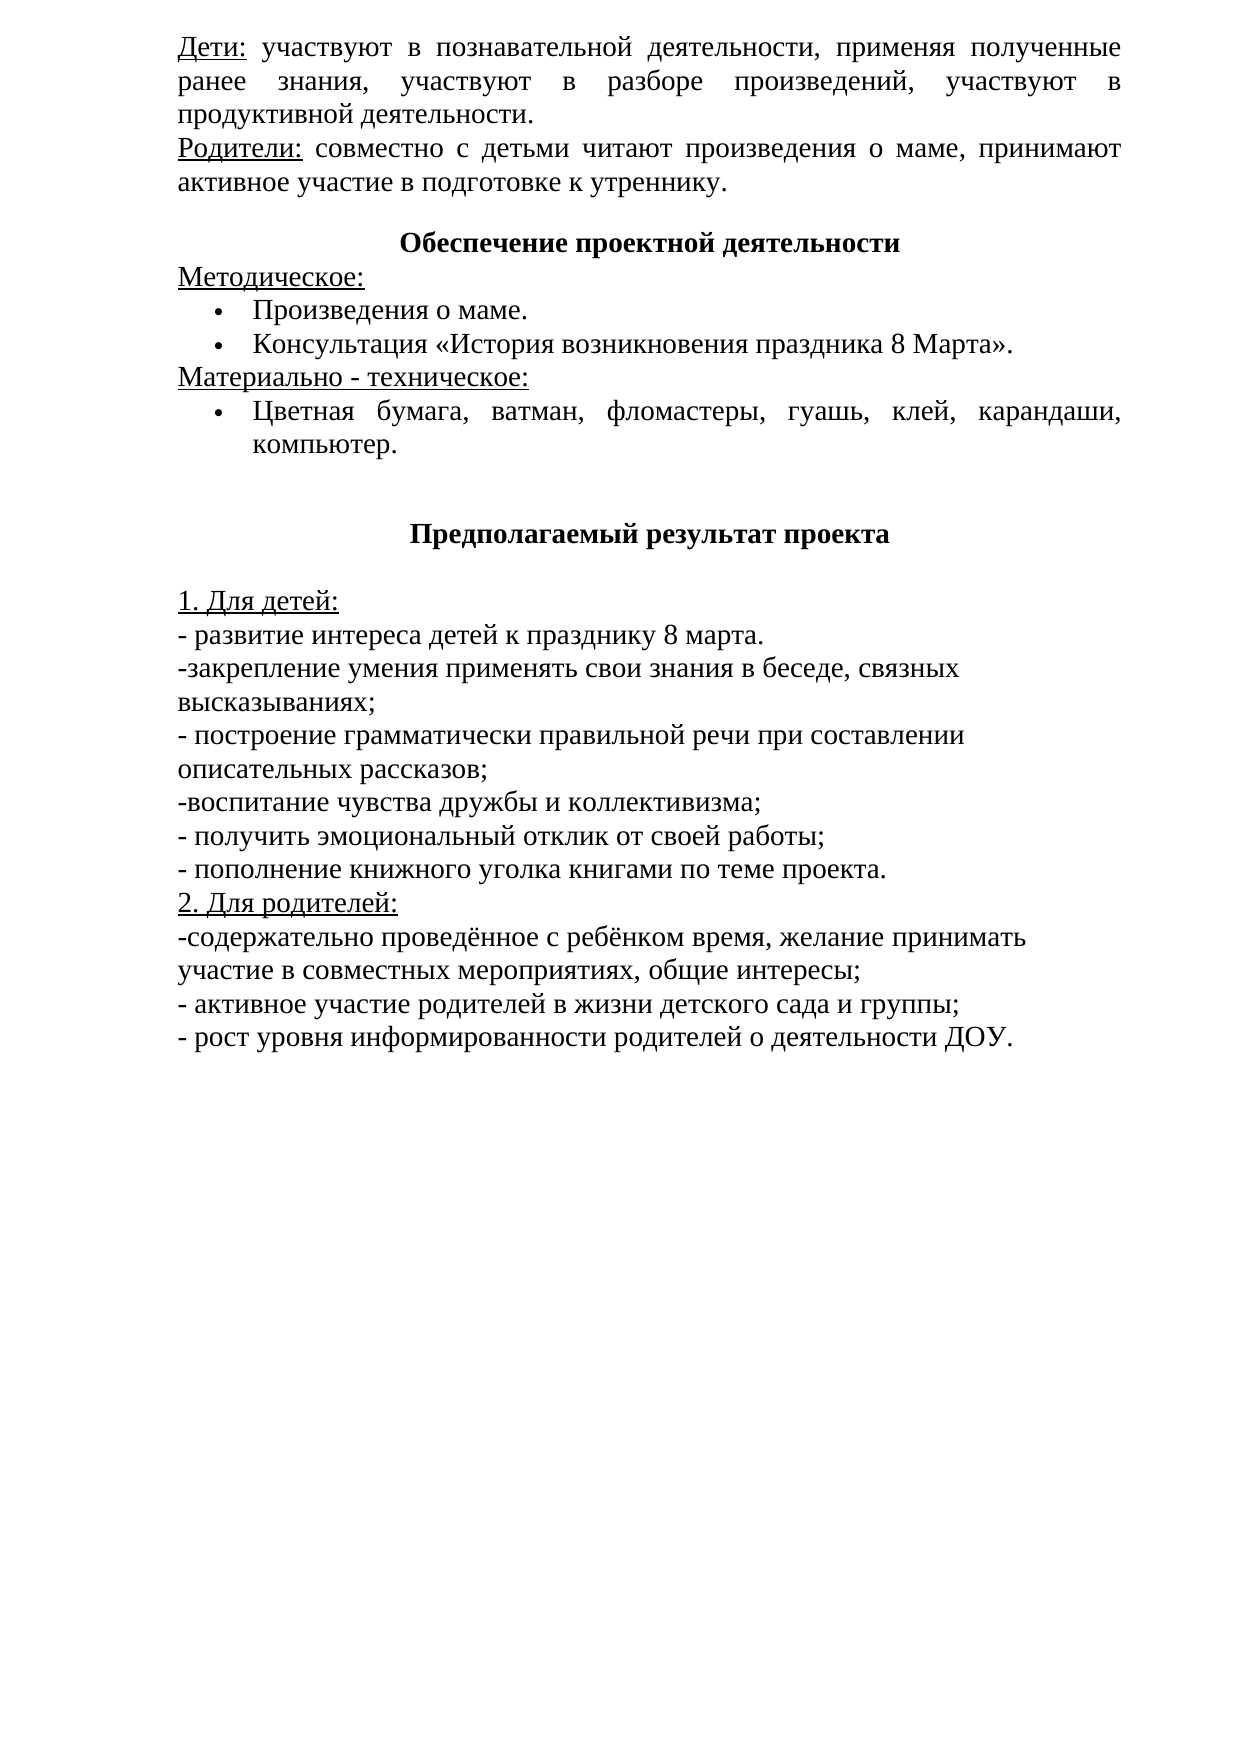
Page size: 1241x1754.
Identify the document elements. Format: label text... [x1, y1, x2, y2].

text Методическое: [177, 259, 1122, 292]
text 1. Для детей: [177, 583, 1122, 617]
text Материально - техническое: [177, 359, 1122, 393]
list Цветная бумага, ватман, фломастеры, гуашь, клей, карандаши, компьютер. [215, 393, 1122, 460]
text Предполагаемый результат проекта [177, 516, 1122, 550]
text - рост уровня информированности родителей о деятельности ДОУ. [177, 1019, 1122, 1053]
list Произведения о маме. [215, 292, 1122, 326]
text 2. Для родителей: [177, 885, 1122, 919]
text -воспитание чувства дружбы и коллективизма; [177, 784, 1122, 818]
text Дети: участвуют в познавательной деятельности, применяя полученные ранее знания, участвуют в разборе произведений, участвуют в продуктивной деятельности. [177, 29, 1122, 130]
text -содержательно проведённое с ребёнком время, желание принимать участие в совместных мероприятиях, общие интересы; [177, 919, 1122, 986]
text Обеспечение проектной деятельности [177, 225, 1122, 259]
list Консультация «История возникновения праздника 8 Марта». [215, 326, 1122, 359]
text - развитие интереса детей к празднику 8 марта. [177, 617, 1122, 650]
text - построение грамматически правильной речи при составлении описательных рассказов; [177, 717, 1122, 784]
text - активное участие родителей в жизни детского сада и группы; [177, 986, 1122, 1019]
text Родители: совместно с детьми читают произведения о маме, принимают активное участие в подготовке к утреннику. [177, 130, 1122, 197]
text - пополнение книжного уголка книгами по теме проекта. [177, 852, 1122, 885]
text - получить эмоциональный отклик от своей работы; [177, 818, 1122, 852]
text -закрепление умения применять свои знания в беседе, связных высказываниях; [177, 650, 1122, 717]
